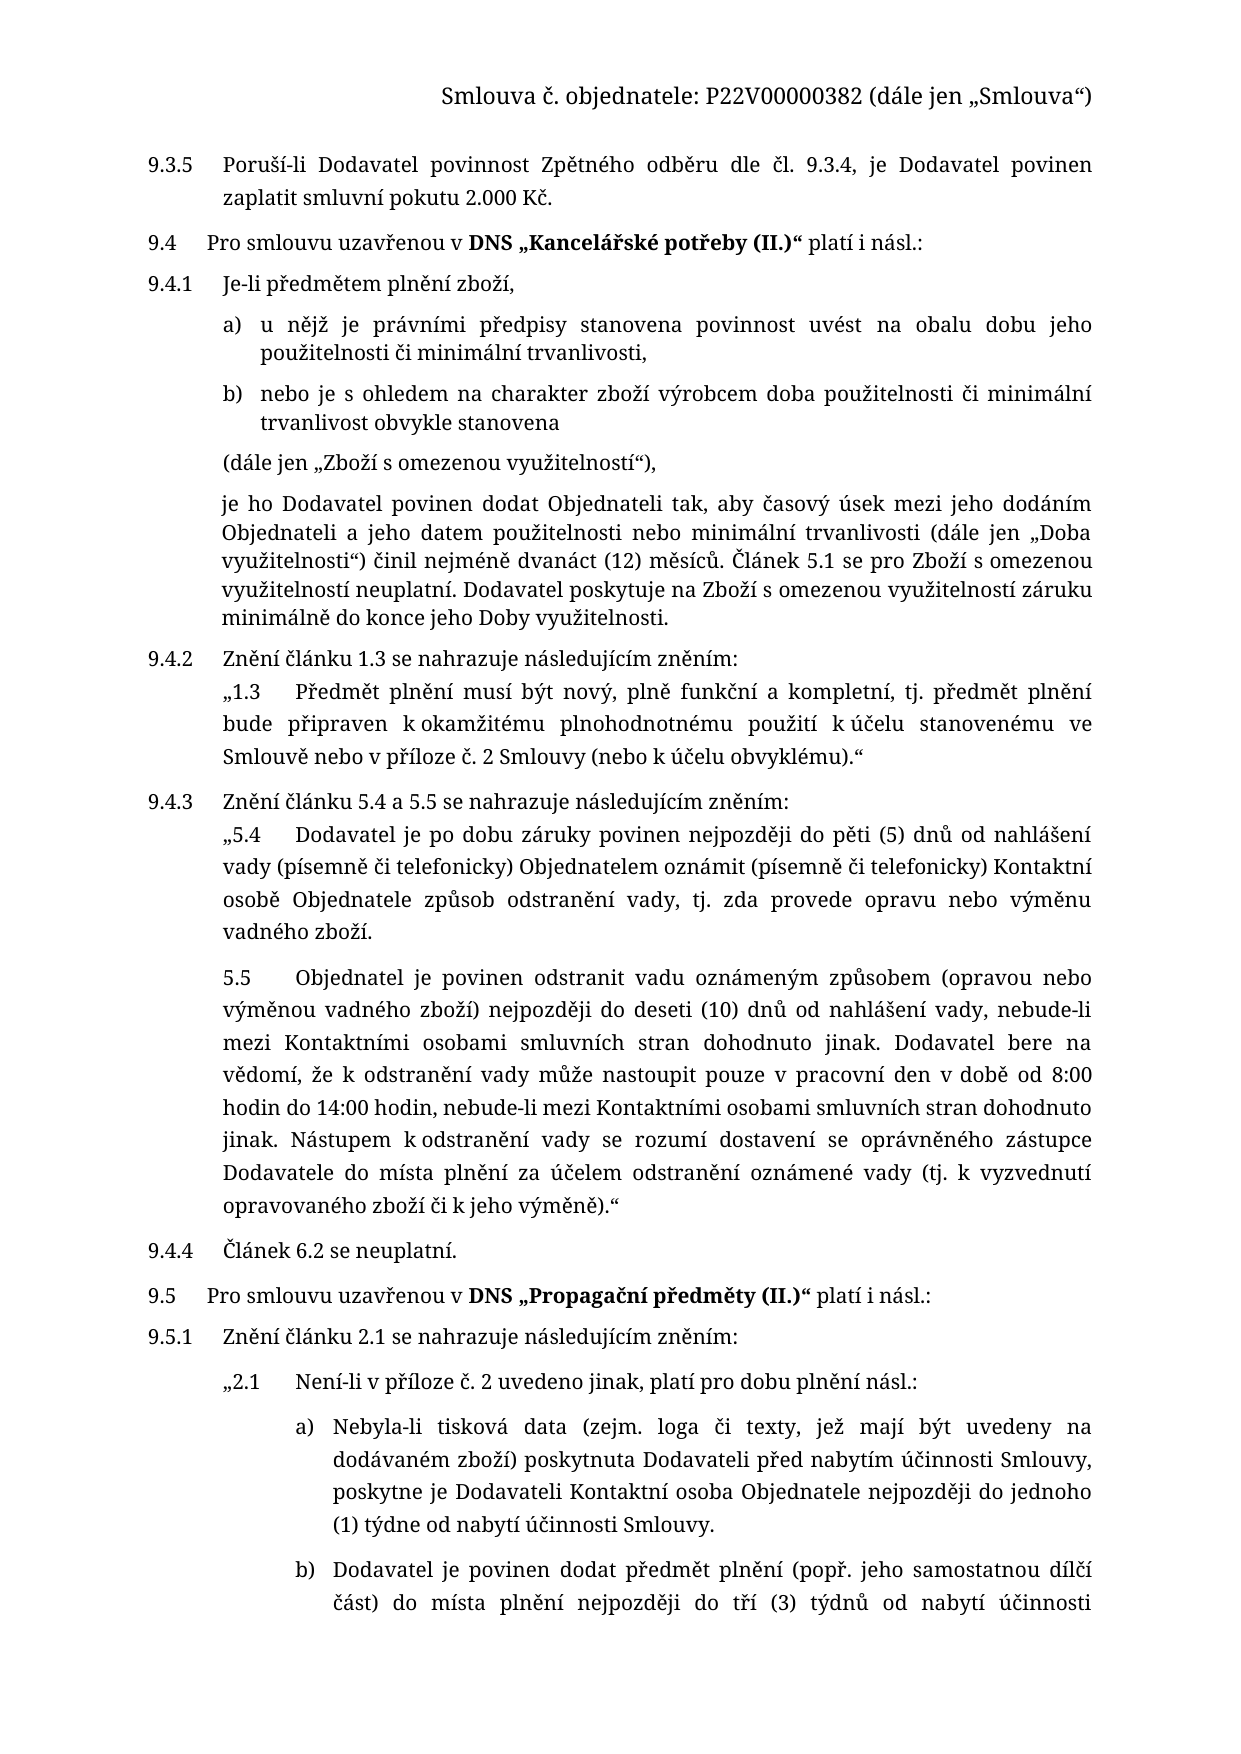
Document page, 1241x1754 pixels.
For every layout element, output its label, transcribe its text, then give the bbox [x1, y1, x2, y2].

list „1.3 Předmět plnění musí být nový, plně funkční a kompletní, tj. předmět plnění bude připraven k okamžitému plnohodnotnému použití k účelu stanovenému ve Smlouvě nebo v příloze č. 2 Smlouvy (nebo k účelu obvyklému).“ [223, 677, 1093, 770]
text (dále jen „Zboží s omezenou využitelností“), [223, 448, 1093, 477]
list 5.5 Objednatel je povinen odstranit vadu oznámeným způsobem (opravou nebo výměnou vadného zboží) nejpozději do deseti (10) dnů od nahlášení vady, nebude-li mezi Kontaktními osobami smluvních stran dohodnuto jinak. Dodavatel bere na vědomí, že k odstranění vady může nastoupit pouze v pracovní den v době od 8:00 hodin do 14:00 hodin, nebude-li mezi Kontaktními osobami smluvních stran dohodnuto jinak. Nástupem k odstranění vady se rozumí dostavení se oprávněného zástupce Dodavatele do místa plnění za účelem odstranění oznámené vady (tj. k vyzvednutí opravovaného zboží či k jeho výměně).“ [223, 963, 1093, 1219]
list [295, 1555, 1093, 1616]
list „2.1 Není-li v příloze č. 2 uvedeno jinak, platí pro dobu plnění násl.: [223, 1367, 1093, 1396]
list „5.4 Dodavatel je po dobu záruky povinen nejpozději do pěti (5) dnů od nahlášení vady (písemně či telefonicky) Objednatelem oznámit (písemně či telefonicky) Kontaktní osobě Objednatele způsob odstranění vady, tj. zda provede opravu nebo výměnu vadného zboží. [223, 820, 1093, 946]
text je ho Dodavatel povinen dodat Objednateli tak, aby časový úsek mezi jeho dodáním Objednateli a jeho datem použitelnosti nebo minimální trvanlivosti (dále jen „Doba využitelnosti“) činil nejméně dvanáct (12) měsíců. Článek 5.1 se pro Zboží s omezenou využitelností neuplatní. Dodavatel poskytuje na Zboží s omezenou využitelností záruku minimálně do konce jeho Doby využitelnosti. [221, 489, 1093, 632]
list Je-li předmětem plnění zboží, [148, 269, 1093, 297]
list Znění článku 2.1 se nahrazuje následujícím zněním: [148, 1322, 1093, 1350]
list Pro smlouvu uzavřenou v DNS „Propagační předměty (II.)“ platí i násl.: [148, 1281, 1093, 1309]
list Znění článku 1.3 se nahrazuje následujícím zněním: [148, 644, 1093, 673]
list Nebyla-li tisková data (zejm. loga či texty, jež mají být uvedeny na dodávaném zboží) poskytnuta Dodavateli před nabytím účinnosti Smlouvy, poskytne je Dodavateli Kontaktní osoba Objednatele nejpozději do jednoho (1) týdne od nabytí účinnosti Smlouvy. [295, 1412, 1093, 1538]
list Znění článku 5.4 a 5.5 se nahrazuje následujícím zněním: [148, 787, 1093, 816]
list nebo je s ohledem na charakter zboží výrobcem doba použitelnosti či minimální trvanlivost obvykle stanovena [223, 379, 1093, 436]
list u nějž je právními předpisy stanovena povinnost uvést na obalu dobu jeho použitelnosti či minimální trvanlivosti, [223, 310, 1093, 367]
list Pro smlouvu uzavřenou v DNS „Kancelářské potřeby (II.)“ platí i násl.: [148, 228, 1093, 256]
list Článek 6.2 se neuplatní. [148, 1236, 1093, 1264]
list Poruší-li Dodavatel povinnost Zpětného odběru dle čl. 9.3.4, je Dodavatel povinen zaplatit smluvní pokutu 2.000 Kč. [148, 150, 1093, 211]
